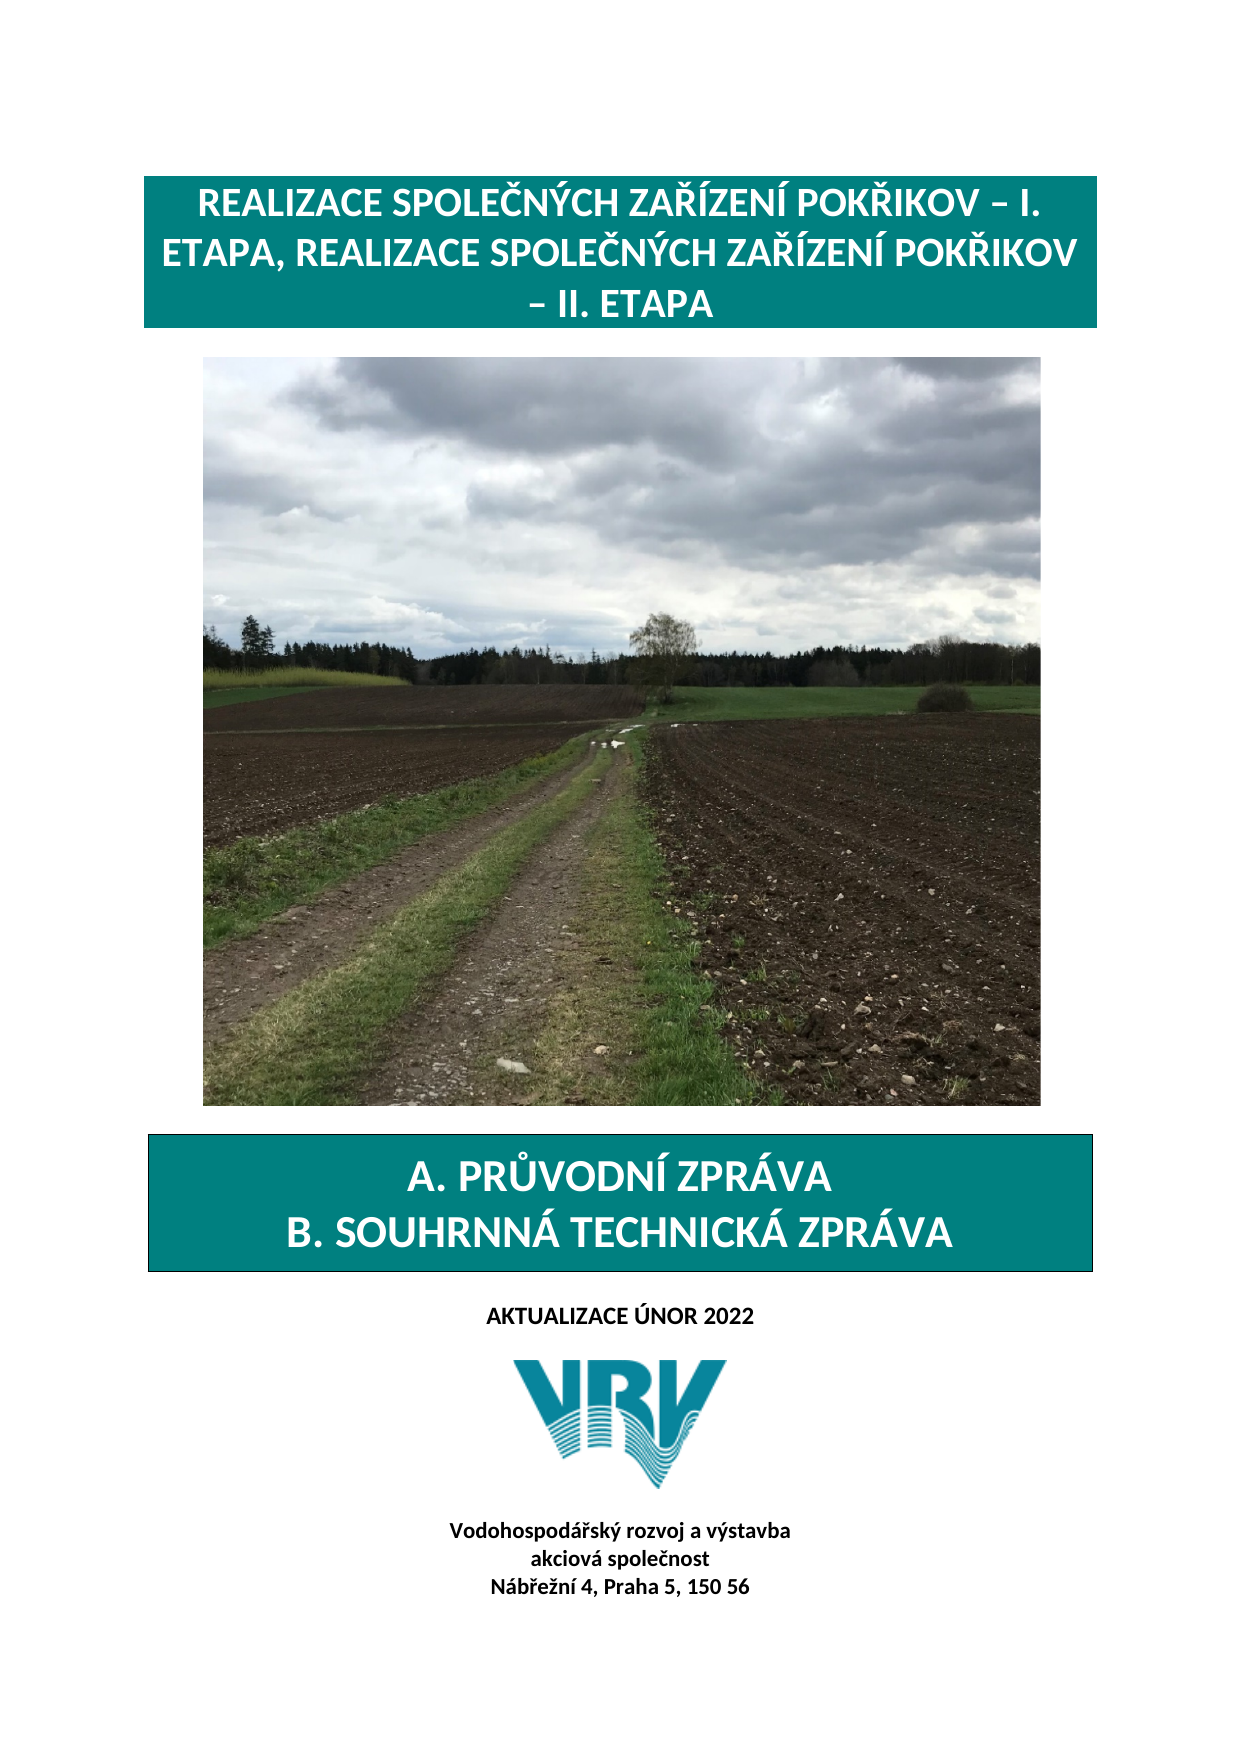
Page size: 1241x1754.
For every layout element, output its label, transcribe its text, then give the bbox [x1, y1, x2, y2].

picture [513, 1360, 727, 1489]
text Nábřežní 4, Praha 5, 150 56 [148, 1572, 1093, 1600]
picture [203, 357, 1041, 1106]
text AKTUALIZACE ÚNOR 2022 [148, 1300, 1093, 1330]
table_header A. PRŮVODNÍ ZPRÁVA B. SOUHRNNÁ TECHNICKÁ ZPRÁVA [149, 1135, 1092, 1271]
text Vodohospodářský rozvoj a výstavba [148, 1516, 1093, 1544]
table_header REALIZACE SPOLEČNÝCH ZAŘÍZENÍ POKŘIKOV – I. ETAPA, REALIZACE SPOLEČNÝCH ZAŘÍZENÍ POKŘIKOV – II. ETAPA [144, 176, 1097, 328]
text akciová společnost [148, 1544, 1093, 1572]
